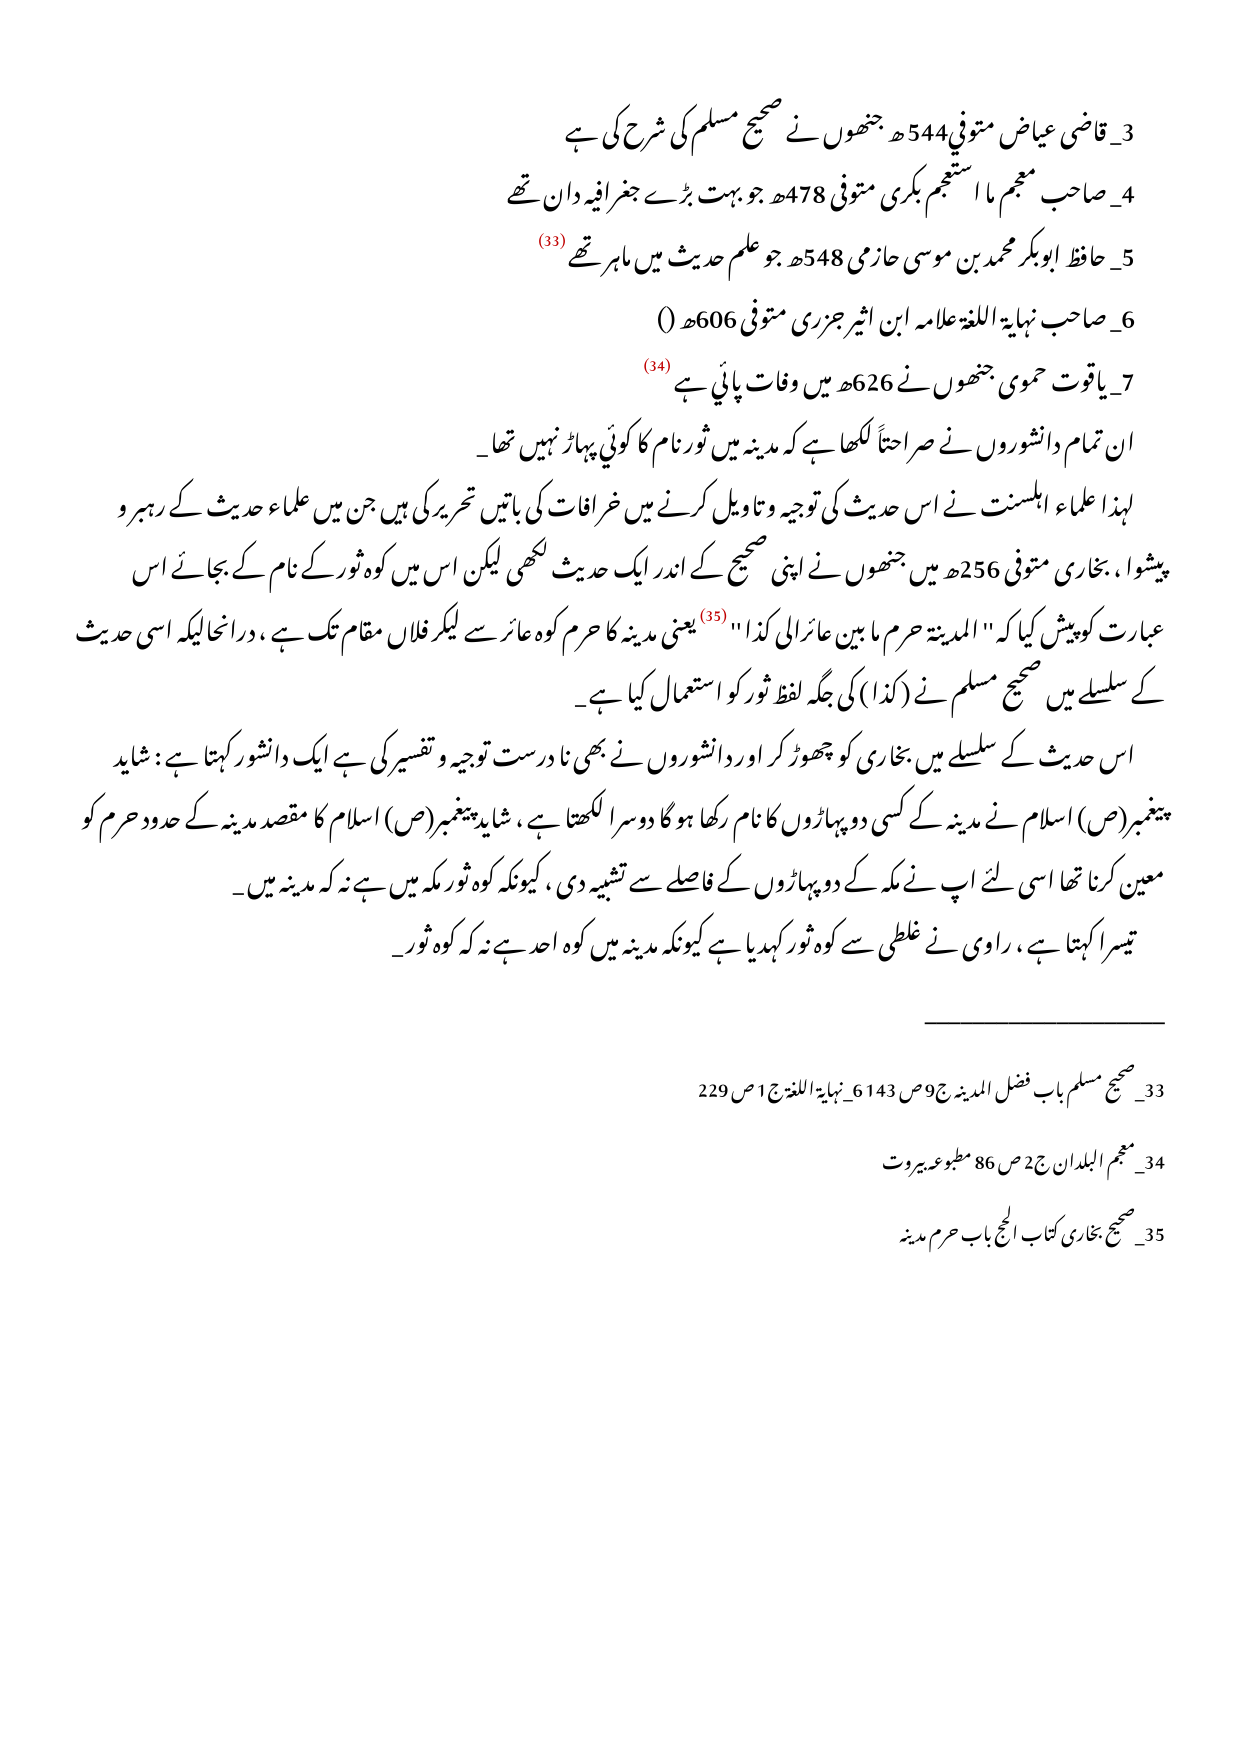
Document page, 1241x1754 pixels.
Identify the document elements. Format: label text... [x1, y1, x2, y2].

text 7_ ياقوت حموى جنھوں نے 626ھ ميں وفات پائي ہے (34) [75, 344, 1165, 406]
text 6_ صاحب نہاية اللغة علامہ ابن اثير جزرى متوفى 606ھ () [75, 281, 1165, 344]
text 3_ قاضى عياض متوفي544 ھ جنھوں نے صحيح مسلم كى شرح كى ہے [75, 94, 1165, 156]
text 5_ حافظ ابوبكر محمد بن موسى حازمى 548ھ جو علم حديث ميں ماہر تھے (33) [75, 219, 1165, 281]
text 4_ صاحب معجم ما استعجم بكرى متوفى 478ھ جو بہت بڑے جغرافيہ دان تھے [75, 156, 1165, 219]
text ____________________ [75, 969, 1165, 1036]
text ان تمام دانشوروں نے صراحتاََ لكھا ہے كہ مدينہ ميں ثور نام كا كوئي پہاڑ نہيں تھا _ [75, 406, 1165, 469]
text 35_صحيح بخارى كتاب الحج باب حرم مدينہ [75, 1205, 1165, 1252]
text اس حديث كے سلسلے ميں بخارى كو چھوڑ كر اور دانشوروں نے بھى نا درست توجيہ و تفسير كى ہے ايك دانشور كہتا ہے : شايد پيغمبر(ص) اسلام نے مدينہ كے كسى دو پہاڑوں كا نام ركھا ہو گا دوسرا لكھتا ہے ، شايد پيغمبر(ص) اسلام كا مقصد مدينہ كے حدود حرم كو معين كرنا تھا اسى لئے اپ نے مكہ كے دو پہاڑوں كے فاصلے سے تشبيہ دى ، كيونكہ كوہ ثور مكہ ميں ہے نہ كہ مدينہ ميں _ [75, 719, 1165, 906]
text لہذا علماء اہلسنت نے اس حديث كى توجيہ و تاويل كرنے ميں خرافات كى باتيں تحرير كى ہيں جن ميں علماء حديث كے رہبر و پيشوا ، بخارى متوفى 256ھ ميں جنھوں نے اپنى صحيح كے اندر ايك حديث لكھى ليكن اس ميں كوہ ثور كے نام كے بجائے اس عبارت كو پيش كيا كہ '' المد ينة حرم ما بين عائرالى كذا '' (35) يعنى مدينہ كا حرم كوہ عائر سے ليكر فلاں مقام تك ہے ، درانحاليكہ اسى حديث كے سلسلے ميں صحيح مسلم نے ( كذا ) كى جگہ لفظ ثور كو استعمال كيا ہے _ [75, 469, 1165, 719]
text 33_صحيح مسلم باب فضل المدينہ ج9 ص 143 6_نہاية اللغة ج1 ص 229 [75, 1061, 1165, 1108]
text 34_معجم البلدان ج2 ص 86 مطبوعہ بيروت [75, 1133, 1165, 1180]
text تيسرا كہتا ہے ، راوى نے غلطى سے كوہ ثور كہديا ہے كيونكہ مدينہ ميں كوہ احد ہے نہ كہ كوہ ثور _ [75, 906, 1165, 969]
